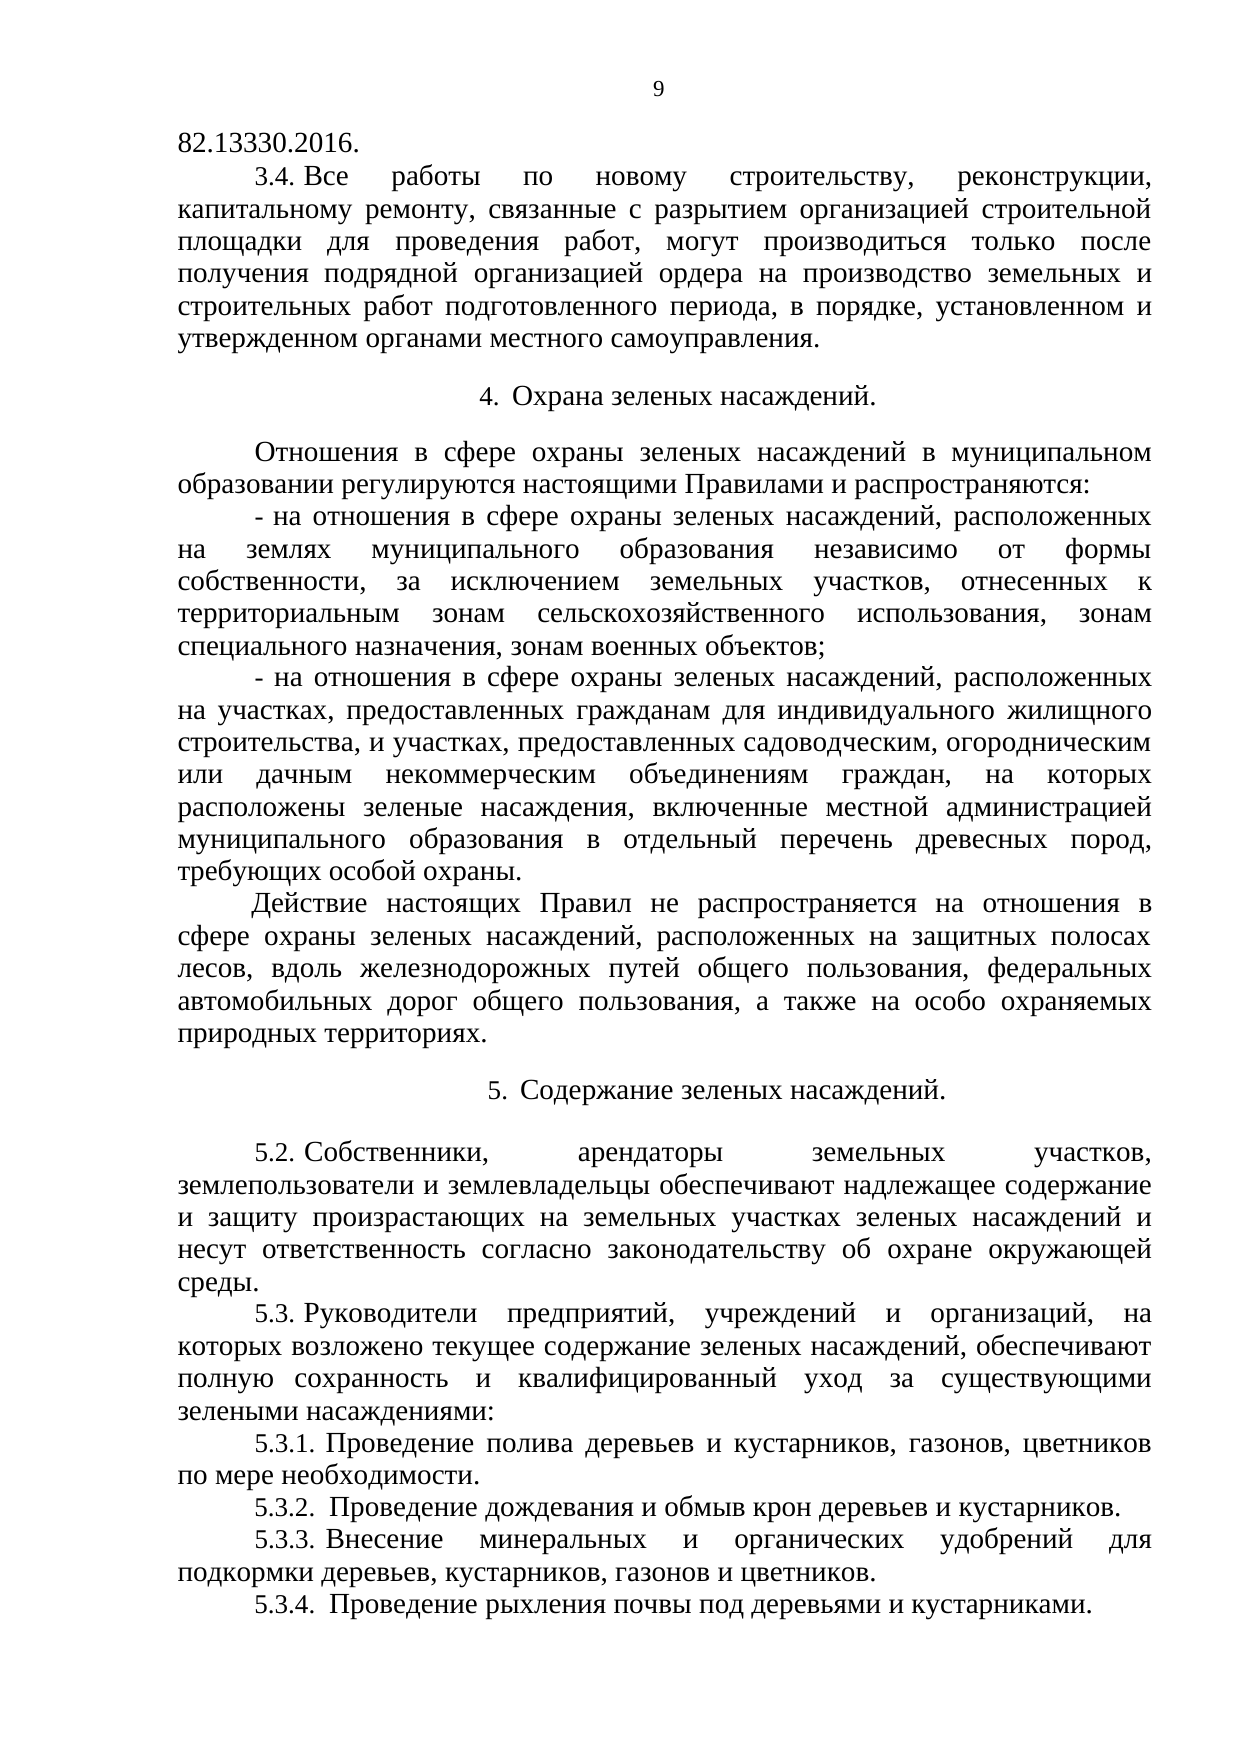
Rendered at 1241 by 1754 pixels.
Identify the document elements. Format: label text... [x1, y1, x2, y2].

list Внесение минеральных и органических удобрений для подкормки деревьев, кустарников, газонов и цветников. [177, 1523, 1152, 1587]
list Проведение полива деревьев и кустарников, газонов, цветников по мере необходимости. [177, 1426, 1152, 1491]
list Содержание зеленых насаждений. [487, 1072, 1234, 1105]
list Все работы по новому строительству, реконструкции, капитальному ремонту, связанные с разрытием организацией строительной площадки для проведения работ, могут производиться только после получения подрядной организацией ордера на производство земельных и строительных работ подготовленного периода, в порядке, установленном и утвержденном органами местного самоуправления. [177, 160, 1152, 353]
list Проведение дождевания и обмыв крон деревьев и кустарников. [254, 1491, 1234, 1523]
list Собственники, арендаторы земельных участков, землепользователи и землевладельцы обеспечивают надлежащее содержание и защиту произрастающих на земельных участках зеленых насаждений и несут ответственность согласно законодательству об охране окружающей среды. [177, 1136, 1152, 1297]
text 82.13330.2016. [177, 127, 1234, 159]
list на отношения в сфере охраны зеленых насаждений, расположенных на участках, предоставленных гражданам для индивидуального жилищного строительства, и участках, предоставленных садоводческим, огородническим или дачным некоммерческим объединениям граждан, на которых расположены зеленые насаждения, включенные местной администрацией муниципального образования в отдельный перечень древесных пород, требующих особой охраны. [177, 661, 1152, 887]
list Проведение рыхления почвы под деревьями и кустарниками. [254, 1587, 1234, 1620]
list Руководители предприятий, учреждений и организаций, на которых возложено текущее содержание зеленых насаждений, обеспечивают полную сохранность и квалифицированный уход за существующими зелеными насаждениями: [177, 1297, 1152, 1426]
text Отношения в сфере охраны зеленых насаждений в муниципальном образовании регулируются настоящими Правилами и распространяются: [177, 435, 1152, 500]
text Действие настоящих Правил не распространяется на отношения в сфере охраны зеленых насаждений, расположенных на защитных полосах лесов, вдоль железнодорожных путей общего пользования, федеральных автомобильных дорог общего пользования, а также на особо охраняемых природных территориях. [177, 887, 1152, 1048]
list Охрана зеленых насаждений. [479, 378, 1234, 411]
list на отношения в сфере охраны зеленых насаждений, расположенных на землях муниципального образования независимо от формы собственности, за исключением земельных участков, отнесенных к территориальным зонам сельскохозяйственного использования, зонам специального назначения, зонам военных объектов; [177, 500, 1152, 661]
